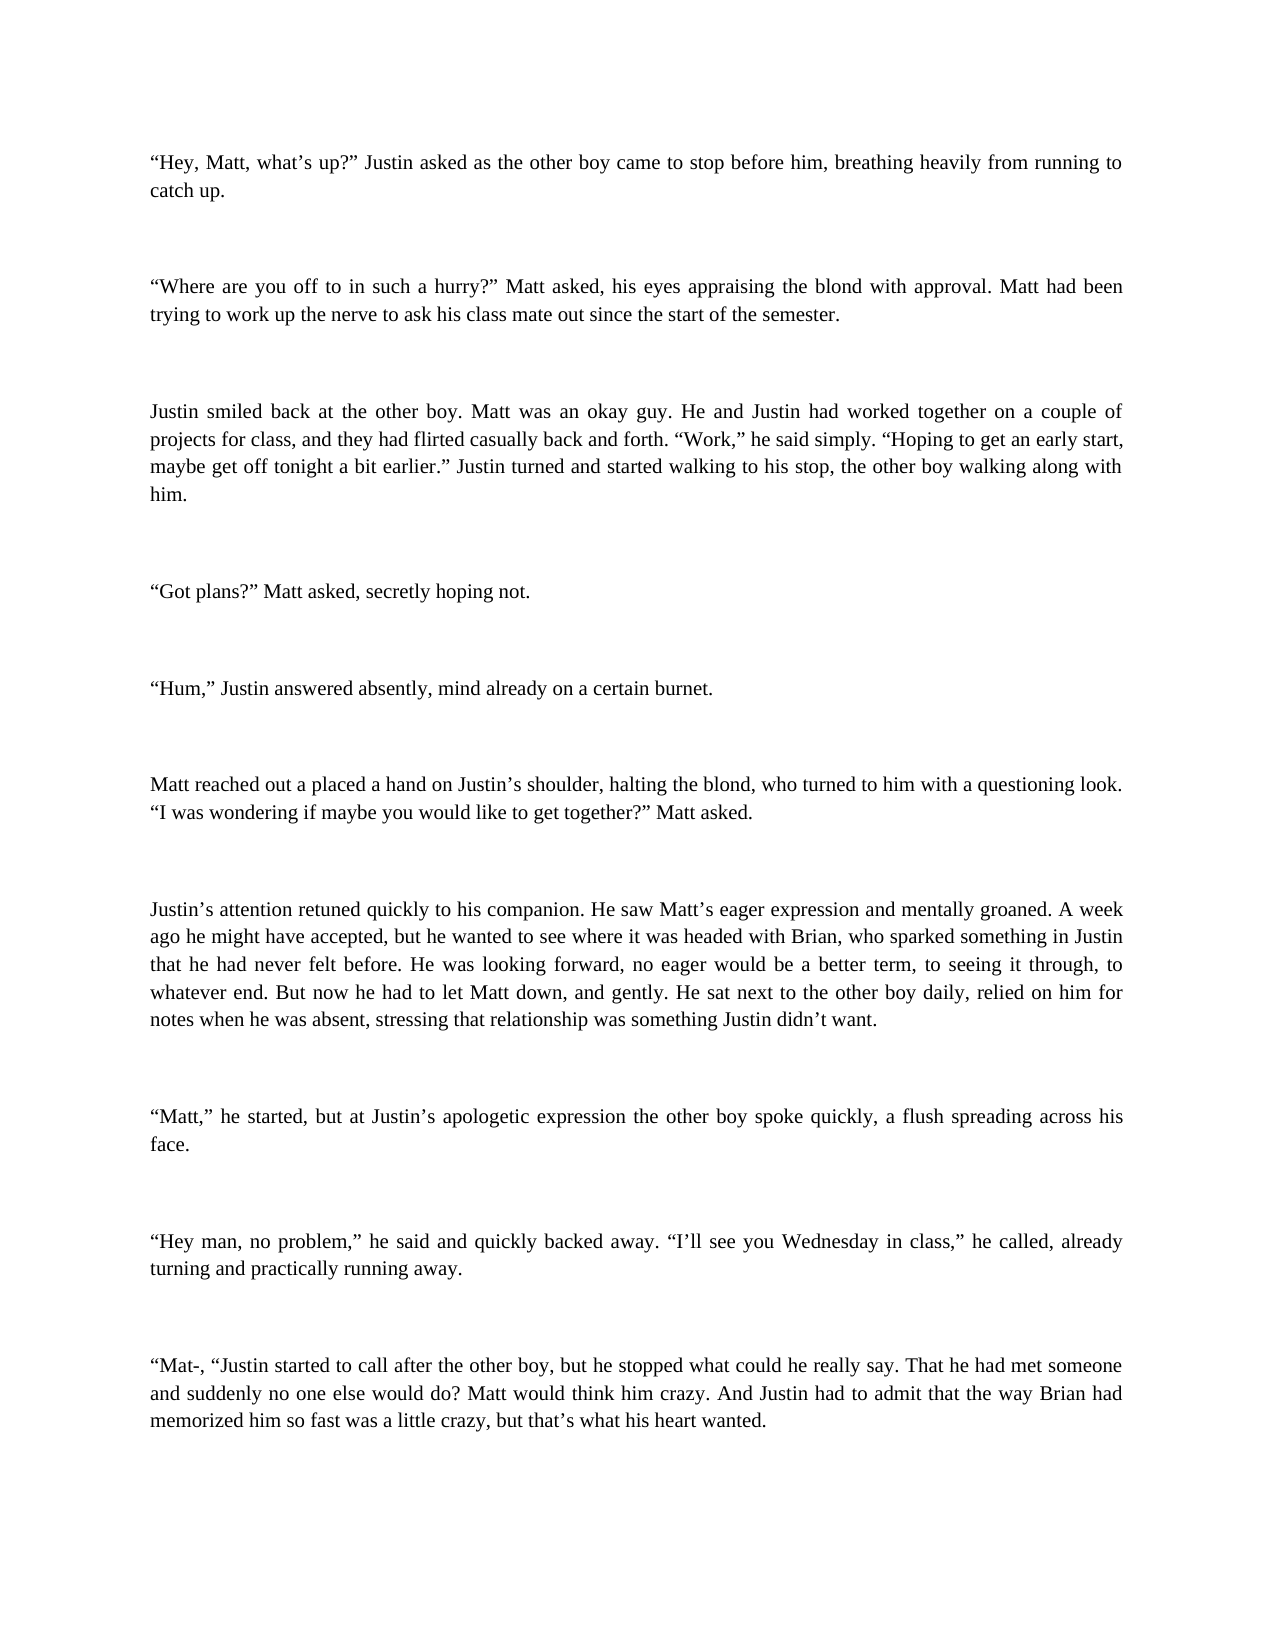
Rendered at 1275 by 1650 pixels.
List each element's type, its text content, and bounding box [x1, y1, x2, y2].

text “Got plans?” Matt asked, secretly hoping not. [150, 579, 1125, 603]
text “Hey, Matt, what’s up?” Justin asked as the other boy came to stop before him, breathing heavily from running to catch up. [150, 150, 1125, 202]
text Matt reached out a placed a hand on Justin’s shoulder, halting the blond, who turned to him with a questioning look. “I was wondering if maybe you would like to get together?” Matt asked. [150, 772, 1125, 824]
text “Mat-, “Justin started to call after the other boy, but he stopped what could he really say. That he had met someone and suddenly no one else would do? Matt would think him crazy. And Justin had to admit that the way Brian had memorized him so fast was a little crazy, but that’s what his heart wanted. [150, 1353, 1125, 1432]
text “Matt,” he started, but at Justin’s apologetic expression the other boy spoke quickly, a flush spreading across his face. [150, 1104, 1125, 1156]
text “Hey man, no problem,” he said and quickly backed away. “I’ll see you Wednesday in class,” he called, already turning and practically running away. [150, 1229, 1125, 1280]
text “Hum,” Justin answered absently, mind already on a certain burnet. [150, 676, 1125, 699]
text Justin’s attention retuned quickly to his companion. He saw Matt’s eager expression and mentally groaned. A week ago he might have accepted, but he wanted to see where it was headed with Brian, who sparked something in Justin that he had never felt before. He was looking forward, no eager would be a better term, to seeing it through, to whatever end. But now he had to let Matt down, and gently. He sat next to the other boy daily, relied on him for notes when he was absent, stressing that relationship was something Justin didn’t want. [150, 897, 1125, 1031]
text Justin smiled back at the other boy. Matt was an okay guy. He and Justin had worked together on a couple of projects for class, and they had flirted casually back and forth. “Work,” he said simply. “Hoping to get an early start, maybe get off tonight a bit earlier.” Justin turned and started walking to his stop, the other boy walking along with him. [150, 399, 1125, 506]
text “Where are you off to in such a hurry?” Matt asked, his eyes appraising the blond with approval. Matt had been trying to work up the nerve to ask his class mate out since the start of the semester. [150, 274, 1125, 326]
